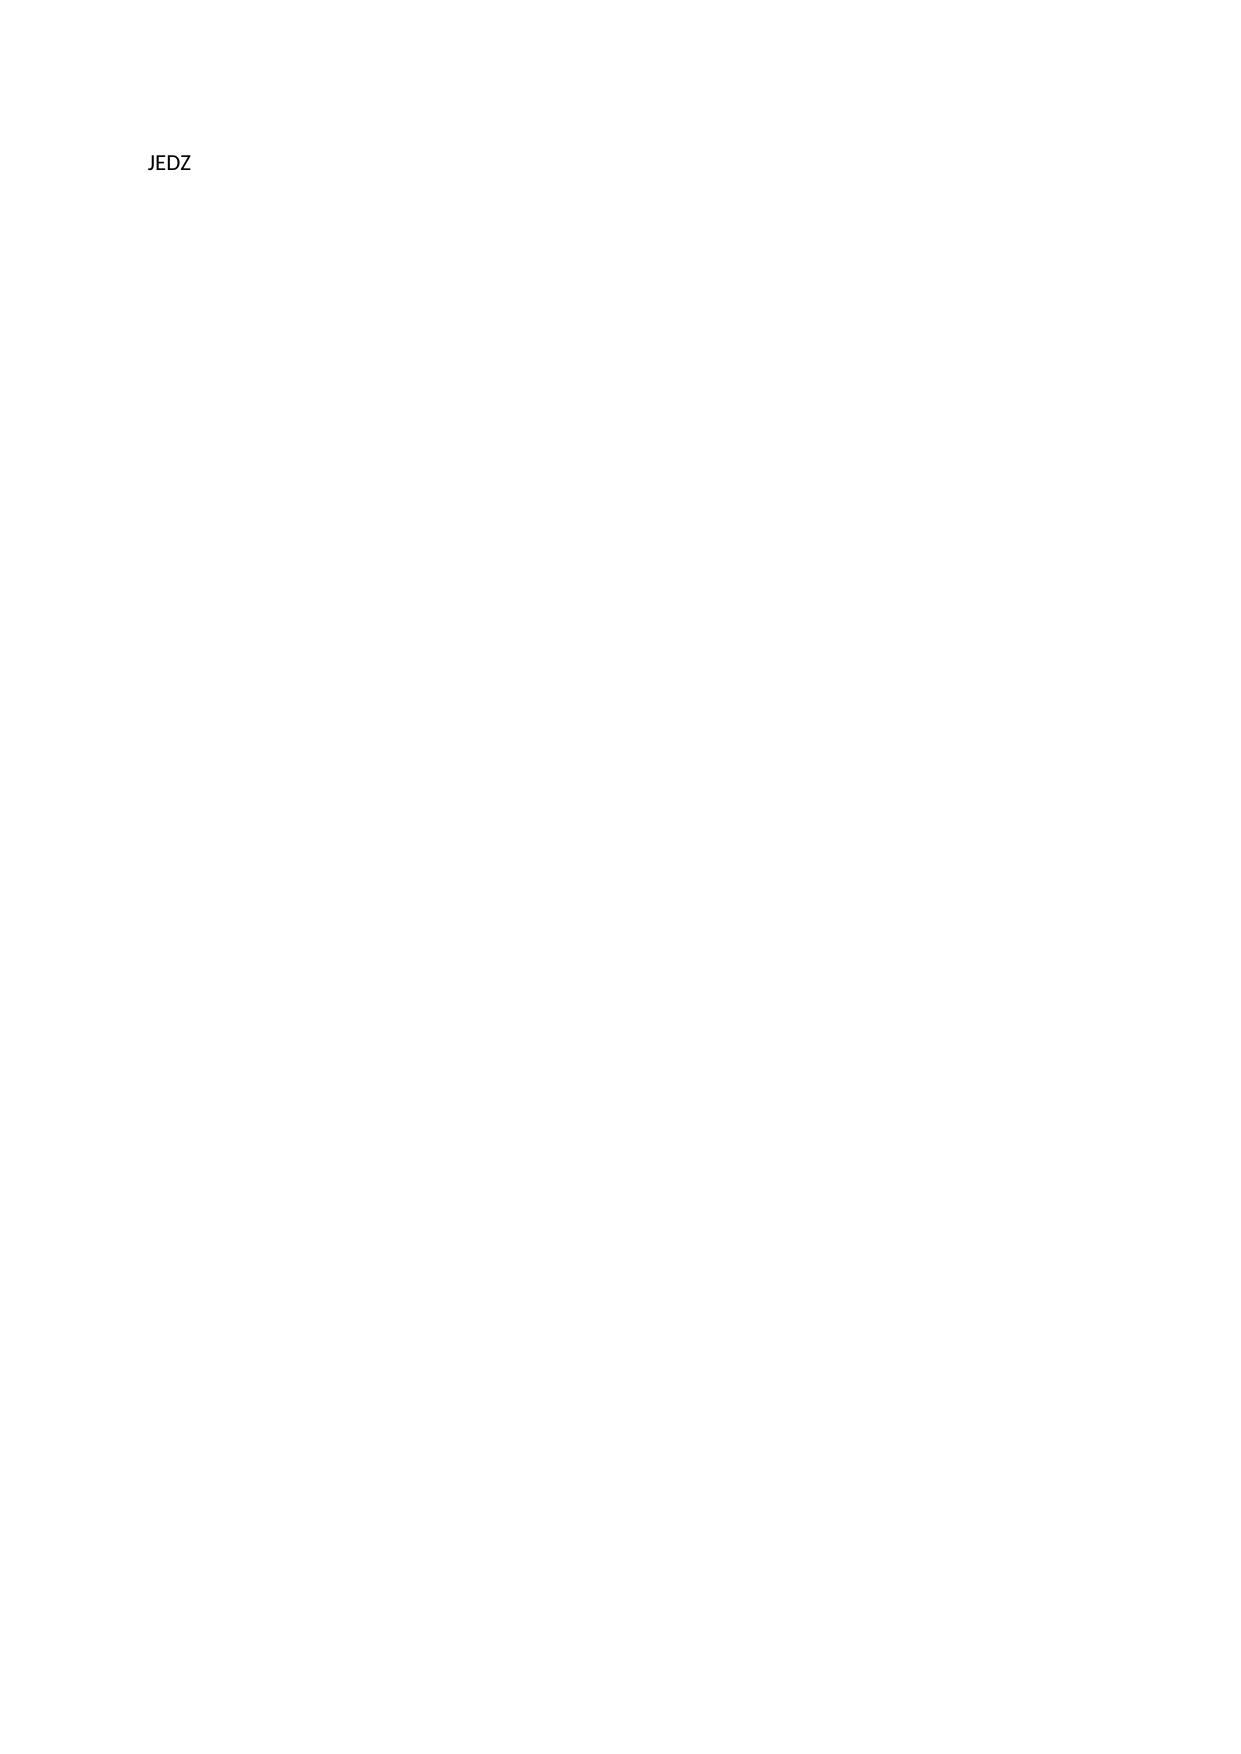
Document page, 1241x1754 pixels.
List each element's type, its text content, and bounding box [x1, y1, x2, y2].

text JEDZ [148, 148, 1093, 176]
